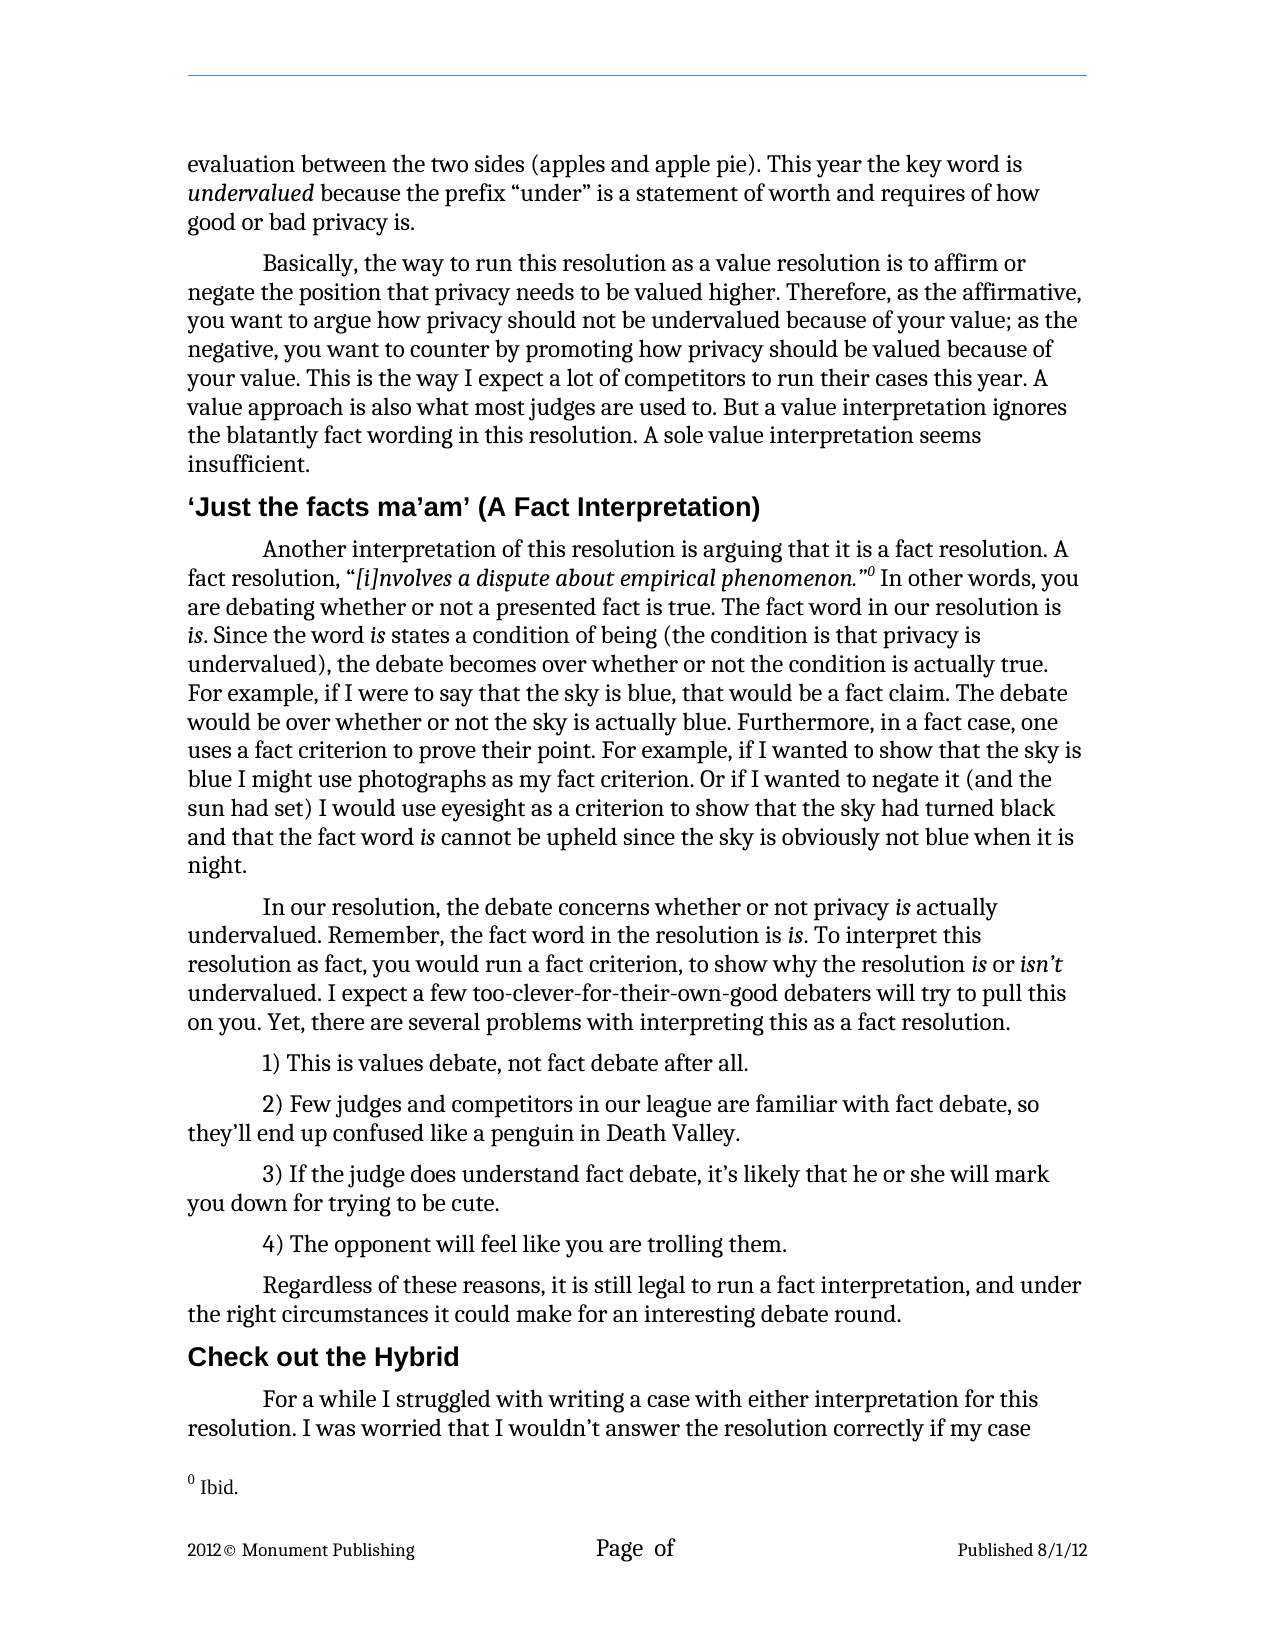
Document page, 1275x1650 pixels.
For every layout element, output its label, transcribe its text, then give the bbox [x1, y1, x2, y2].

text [187, 150, 1087, 236]
text Basically, the way to run this resolution as a value resolution is to affirm or negate the position that privacy needs to be valued higher. Therefore, as the affirmative, you want to argue how privacy should not be undervalued because of your value; as the negative, you want to counter by promoting how privacy should be valued because of your value. This is the way I expect a lot of competitors to run their cases this year. A value approach is also what most judges are used to. But a value interpretation ignores the blatantly fact wording in this resolution. A sole value interpretation seems insufficient. [187, 249, 1087, 479]
text ‘Just the facts ma’am’ (A Fact Interpretation) [187, 491, 1087, 522]
text 3) If the judge does understand fact debate, it’s likely that he or she will mark you down for trying to be cute. [187, 1160, 1087, 1217]
text 4) The opponent will feel like you are trolling them. [187, 1230, 1087, 1259]
text 1) This is values debate, not fact debate after all. [187, 1049, 1087, 1077]
text 2) Few judges and competitors in our league are familiar with fact debate, so they’ll end up confused like a penguin in Death Valley. [187, 1090, 1087, 1147]
text Check out the Hybrid [187, 1341, 1087, 1372]
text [187, 1385, 1087, 1442]
text In our resolution, the debate concerns whether or not privacy is actually undervalued. Remember, the fact word in the resolution is is. To interpret this resolution as fact, you would run a fact criterion, to show why the resolution is or isn’t undervalued. I expect a few too-clever-for-their-own-good debaters will try to pull this on you. Yet, there are several problems with interpreting this as a fact resolution. [187, 892, 1087, 1036]
text Another interpretation of this resolution is arguing that it is a fact resolution. A fact resolution, “[i]nvolves a dispute about empirical phenomenon.” In other words, you are debating whether or not a presented fact is true. The fact word in our resolution is is. Since the word is states a condition of being (the condition is that privacy is undervalued), the debate becomes over whether or not the condition is actually true. For example, if I were to say that the sky is blue, that would be a fact claim. The debate would be over whether or not the sky is actually blue. Furthermore, in a fact case, one uses a fact criterion to prove their point. For example, if I wanted to show that the sky is blue I might use photographs as my fact criterion. Or if I wanted to negate it (and the sun had set) I would use eyesight as a criterion to show that the sky had turned black and that the fact word is cannot be upheld since the sky is obviously not blue when it is night. [187, 535, 1087, 880]
text Regardless of these reasons, it is still legal to run a fact interpretation, and under the right circumstances it could make for an interesting debate round. [187, 1271, 1087, 1329]
